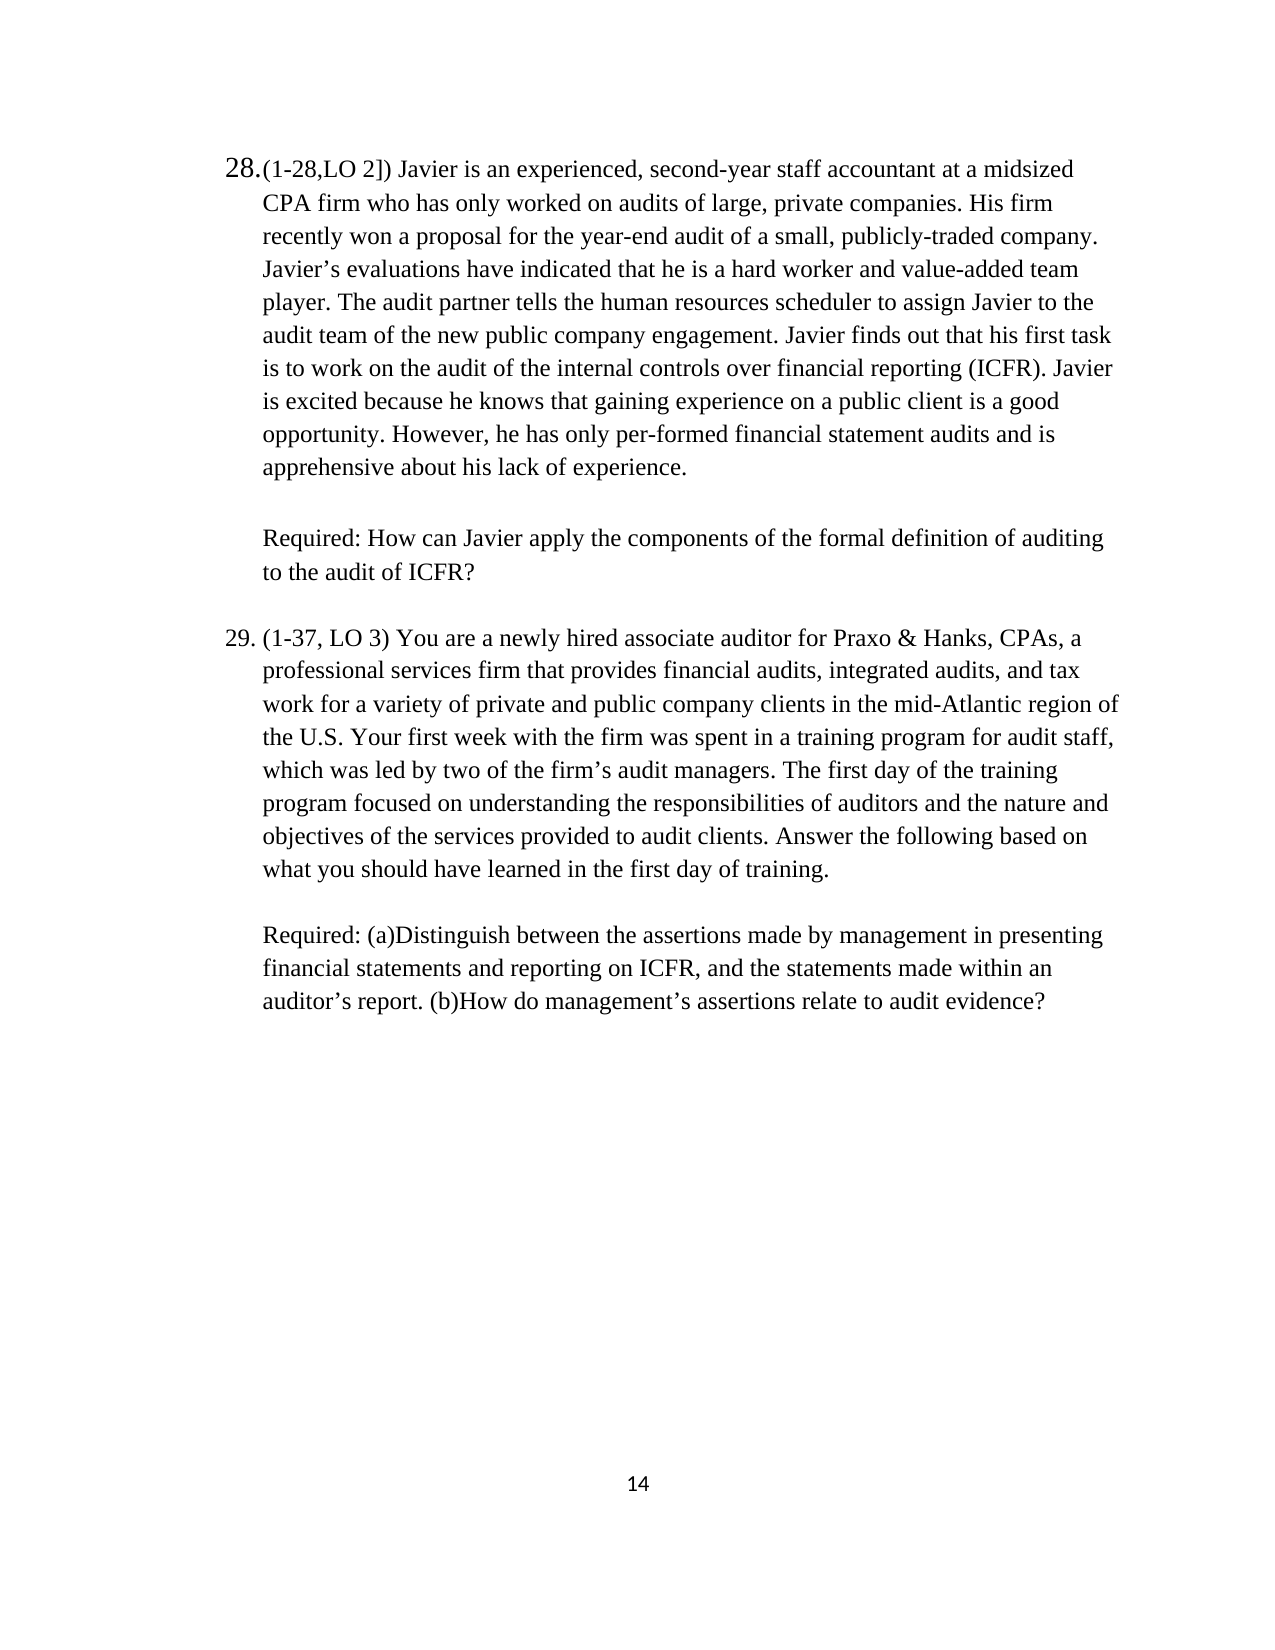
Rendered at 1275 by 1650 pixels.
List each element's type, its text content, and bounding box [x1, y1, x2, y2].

list Required: (a)Distinguish between the assertions made by management in presenting financial statements and reporting on ICFR, and the statements made within an auditor’s report. (b)How do management’s assertions relate to audit evidence? [262, 920, 1125, 1014]
list (1-28,LO 2]) Javier is an experienced, second-year staff accountant at a midsized CPA firm who has only worked on audits of large, private companies. His firm recently won a proposal for the year-end audit of a small, publicly-traded company. Javier’s evaluations have indicated that he is a hard worker and value-added team player. The audit partner tells the human resources scheduler to assign Javier to the audit team of the new public company engagement. Javier finds out that his first task is to work on the audit of the internal controls over financial reporting (ICFR). Javier is excited because he knows that gaining experience on a public client is a good opportunity. However, he has only per-formed financial statement audits and is apprehensive about his lack of experience. [225, 150, 1125, 481]
list (1-37, LO 3) You are a newly hired associate auditor for Praxo & Hanks, CPAs, a professional services firm that provides financial audits, integrated audits, and tax work for a variety of private and public company clients in the mid-Atlantic region of the U.S. Your first week with the firm was spent in a training program for audit staff, which was led by two of the firm’s audit managers. The first day of the training program focused on understanding the responsibilities of auditors and the nature and objectives of the services provided to audit clients. Answer the following based on what you should have learned in the first day of training. [225, 623, 1125, 882]
list Required: How can Javier apply the components of the formal definition of auditing to the audit of ICFR? [262, 523, 1125, 585]
